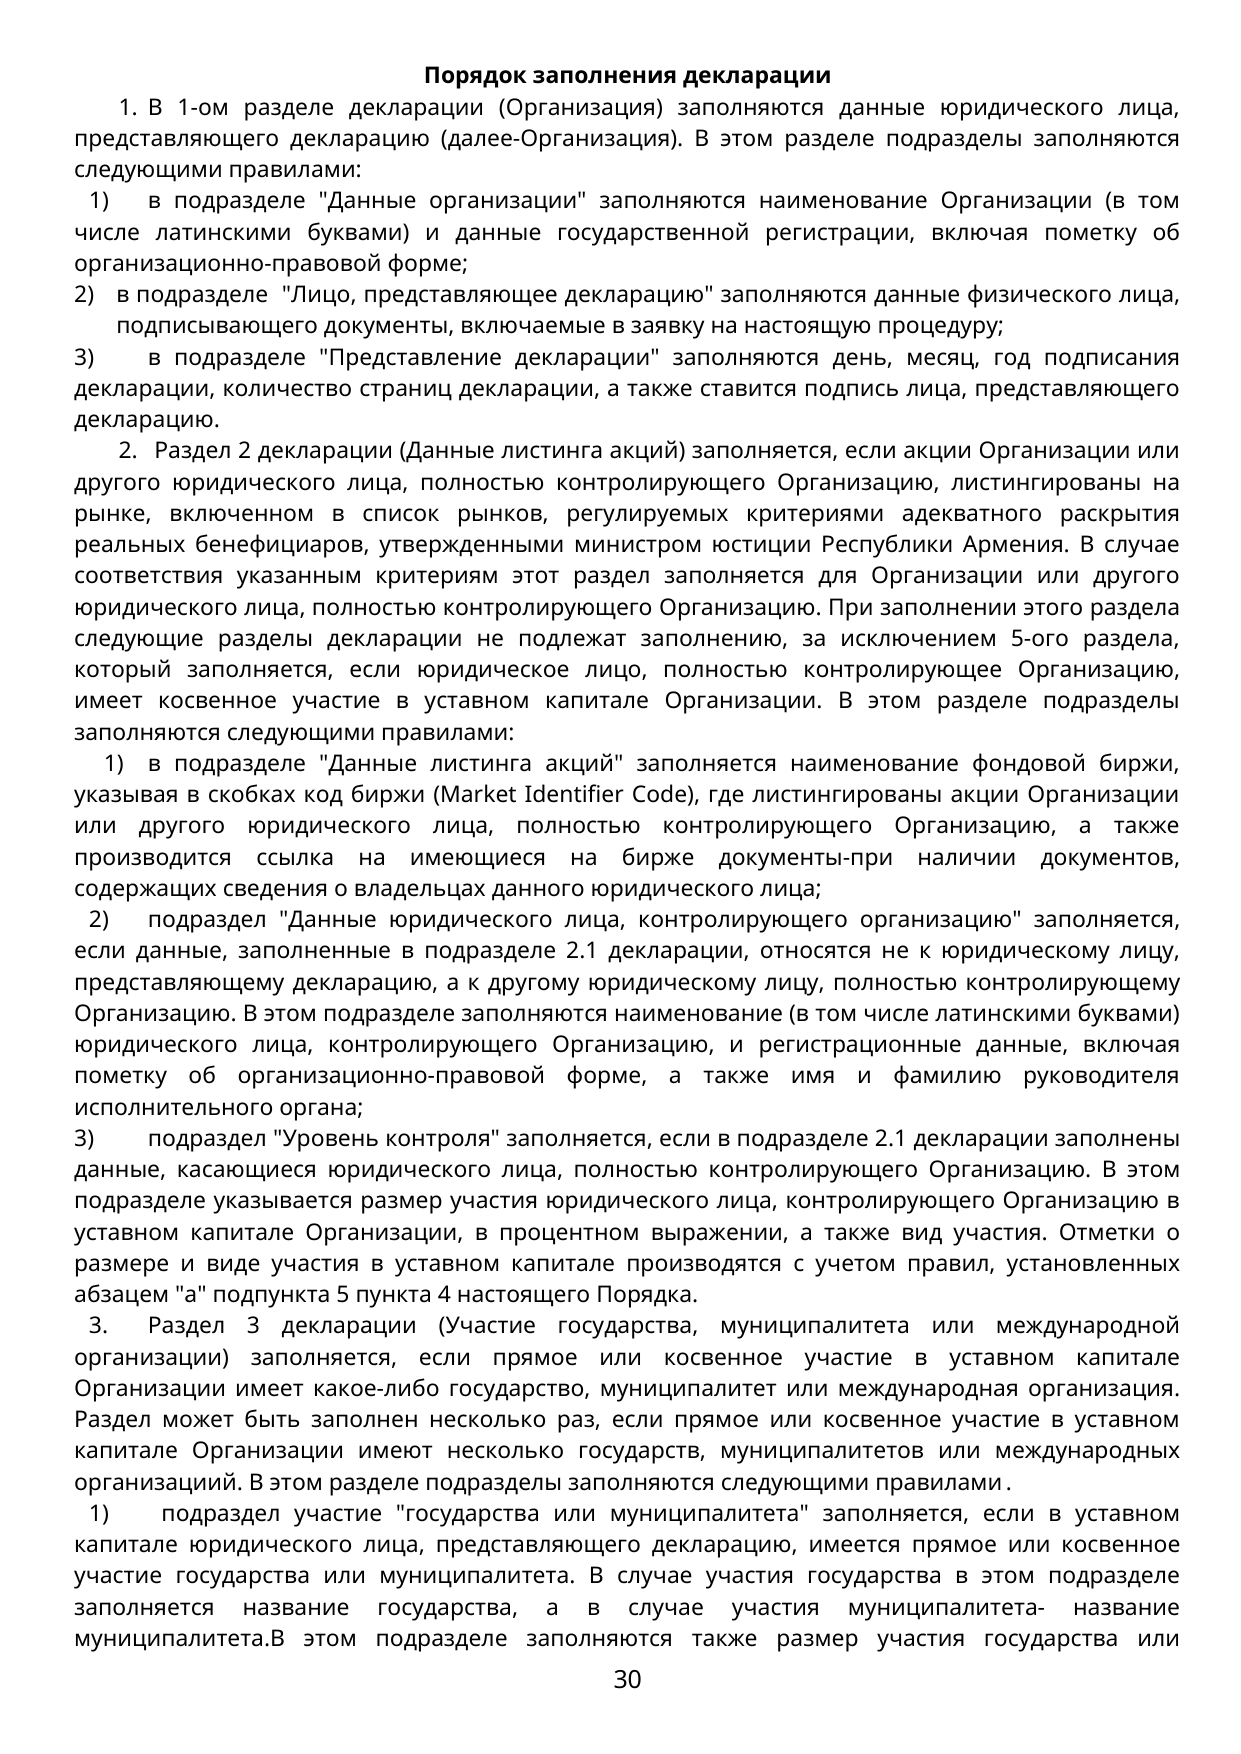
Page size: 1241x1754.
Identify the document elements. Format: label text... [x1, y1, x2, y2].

list в подразделе "Данные листинга акций" заполняется наименование фондовой биржи, указывая в скобках код биржи (Market Identifier Code), где листингированы акции Организации или другого юридического лица, полностью контролирующего Организацию, а также производится ссылка на имеющиеся на бирже документы-при наличии документов, содержащих сведения о владельцах данного юридического лица; [74, 747, 1181, 903]
text Порядок заполнения декларации [74, 59, 1181, 90]
list подраздел "Уровень контроля" заполняется, если в подразделе 2.1 декларации заполнены данные, касающиеся юридического лица, полностью контролирующего Организацию. В этом подразделе указывается размер участия юридического лица, контролирующего Организацию в уставном капитале Организации, в процентном выражении, а также вид участия. Отметки о размере и виде участия в уставном капитале производятся с учетом правил, установленных абзацем "а" подпункта 5 пункта 4 настоящего Порядка. [74, 1122, 1181, 1309]
list В 1-ом разделе декларации (Организация) заполняются данные юридического лица, представляющего декларацию (далее-Организация). В этом разделе подразделы заполняются следующими правилами: [74, 90, 1181, 184]
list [74, 1497, 1181, 1653]
list в подразделе "Данные организации" заполняются наименование Организации (в том числе латинскими буквами) и данные государственной регистрации, включая пометку об организационно-правовой форме; [74, 184, 1181, 278]
list подраздел "Данные юридического лица, контролирующего организацию" заполняется, если данные, заполненные в подразделе 2.1 декларации, относятся не к юридическому лицу, представляющему декларацию, а к другому юридическому лицу, полностью контролирующему Организацию. В этом подразделе заполняются наименование (в том числе латинскими буквами) юридического лица, контролирующего Организацию, и регистрационные данные, включая пометку об организационно-правовой форме, а также имя и фамилию руководителя исполнительного органа; [74, 903, 1181, 1122]
list в подразделе "Лицо, представляющее декларацию" заполняются данные физического лица, подписывающего документы, включаемые в заявку на настоящую процедуру; [74, 278, 1181, 340]
list Раздел 2 декларации (Данные листинга акций) заполняется, если акции Организации или другого юридического лица, полностью контролирующего Организацию, листингированы на рынке, включенном в список рынков, регулируемых критериями адекватного раскрытия реальных бенефициаров, утвержденными министром юстиции Республики Армения. В случае соответствия указанным критериям этот раздел заполняется для Организации или другого юридического лица, полностью контролирующего Организацию. При заполнении этого раздела следующие разделы декларации не подлежат заполнению, за исключением 5-ого раздела, который заполняется, если юридическое лицо, полностью контролирующее Организацию, имеет косвенное участие в уставном капитале Организации. В этом разделе подразделы заполняются следующими правилами: [74, 434, 1181, 747]
list в подразделе "Представление декларации" заполняются день, месяц, год подписания декларации, количество страниц декларации, а также ставится подпись лица, представляющего декларацию. [74, 340, 1181, 434]
list Раздел 3 декларации (Участие государства, муниципалитета или международной организации) заполняется, если прямое или косвенное участие в уставном капитале Организации имеет какое-либо государство, муниципалитет или международная организация. Раздел может быть заполнен несколько раз, если прямое или косвенное участие в уставном капитале Организации имеют несколько государств, муниципалитетов или международных организациий. В этом разделе подразделы заполняются следующими правилами․ [74, 1309, 1181, 1497]
